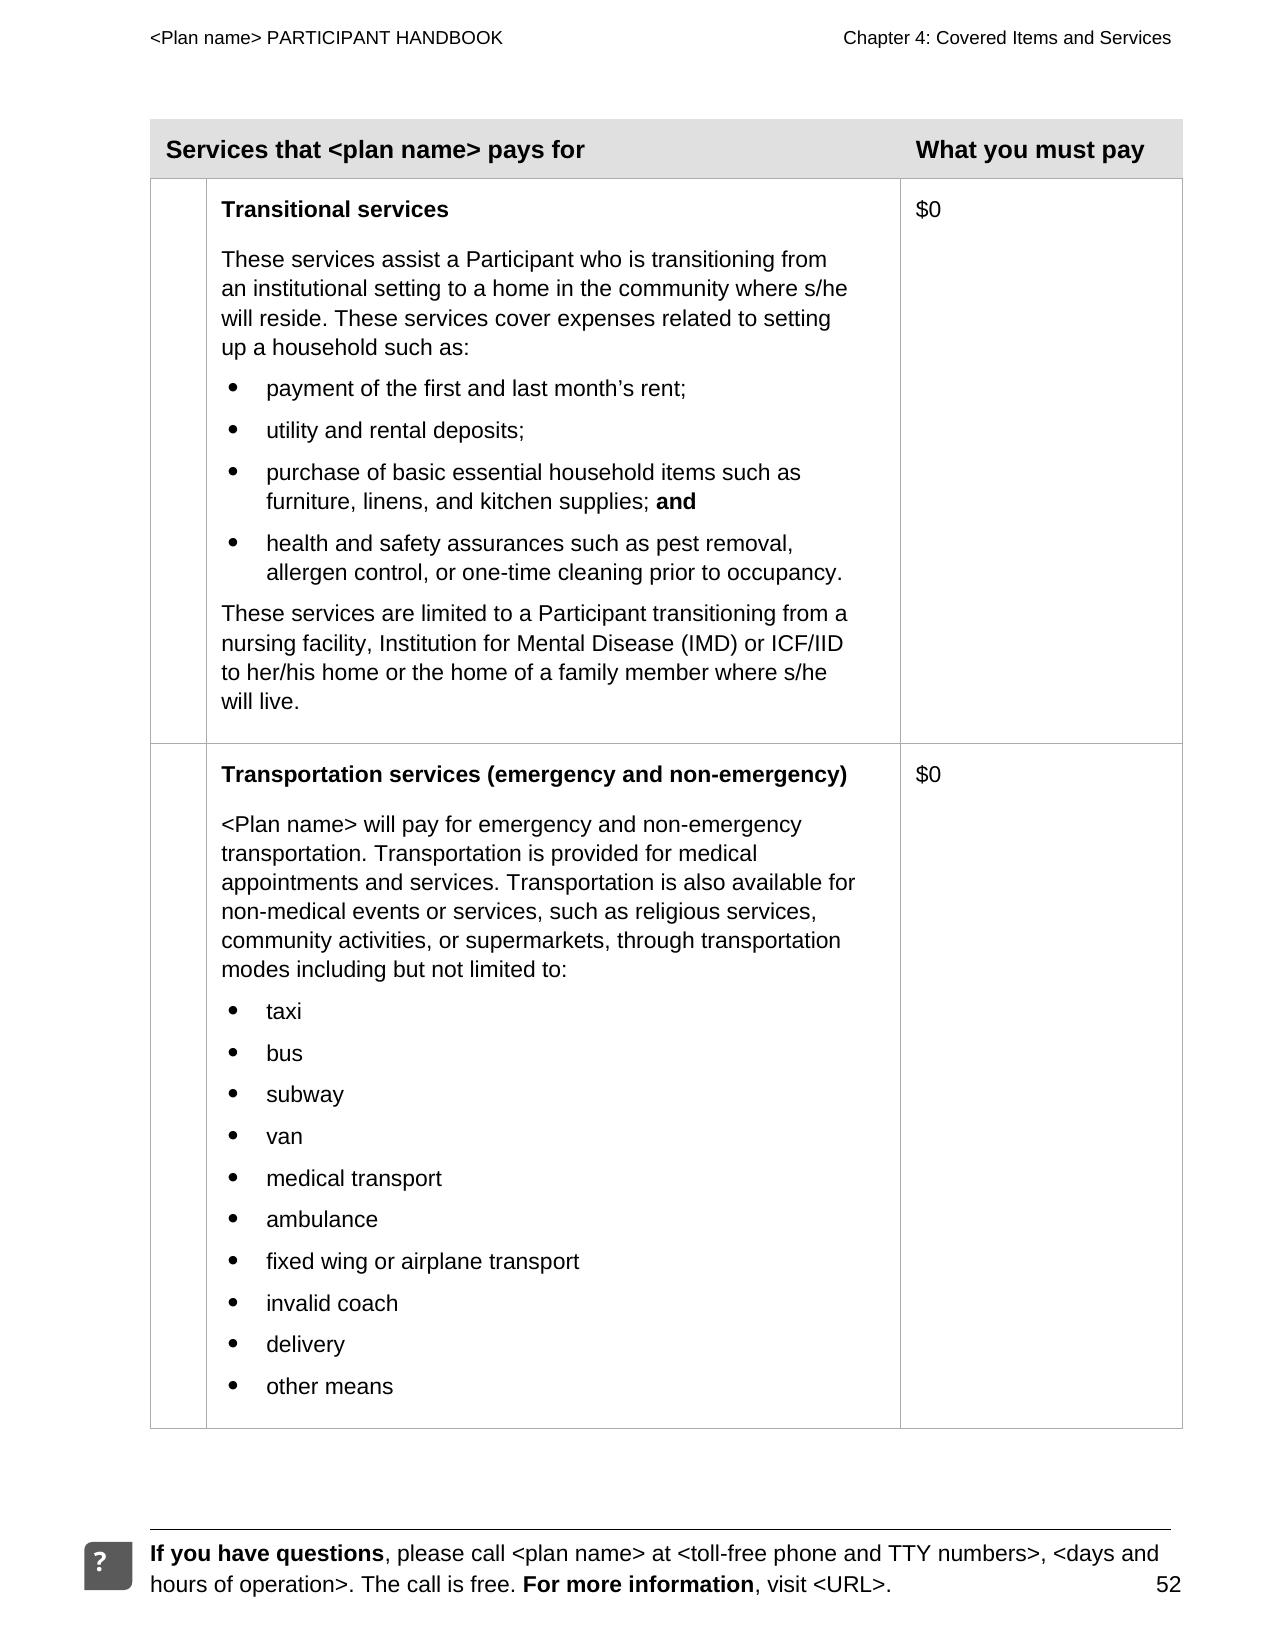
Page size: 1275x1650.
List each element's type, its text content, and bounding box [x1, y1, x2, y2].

table_cell Transitional services These services assist a Participant who is transitioning from an institutional setting to a home in the community where s/he will reside. These services cover expenses related to setting up a household such as: payment of the first and last month’s rent; utility and rental deposits; purchase of basic essential household items such as furniture, linens, and kitchen supplies; and health and safety assurances such as pest removal, allergen control, or one-time cleaning prior to occupancy. These services are limited to a Participant transitioning from a nursing facility, Institution for Mental Disease (IMD) or ICF/IID to her/his home or the home of a family member where s/he will live. [207, 179, 900, 743]
table_cell [151, 179, 206, 743]
table_cell $0 [901, 744, 1182, 1428]
table_header Services that <plan name> pays for [151, 120, 900, 178]
table_cell Transportation services (emergency and non-emergency) <Plan name> will pay for emergency and non-emergency transportation. Transportation is provided for medical appointments and services. Transportation is also available for non-medical events or services, such as religious services, community activities, or supermarkets, through transportation modes including but not limited to: taxi bus subway van medical transport ambulance fixed wing or airplane transport invalid coach delivery other means [207, 744, 900, 1428]
table_header What you must pay [901, 120, 1182, 178]
table_cell $0 [901, 179, 1182, 743]
table_cell [151, 744, 206, 1428]
